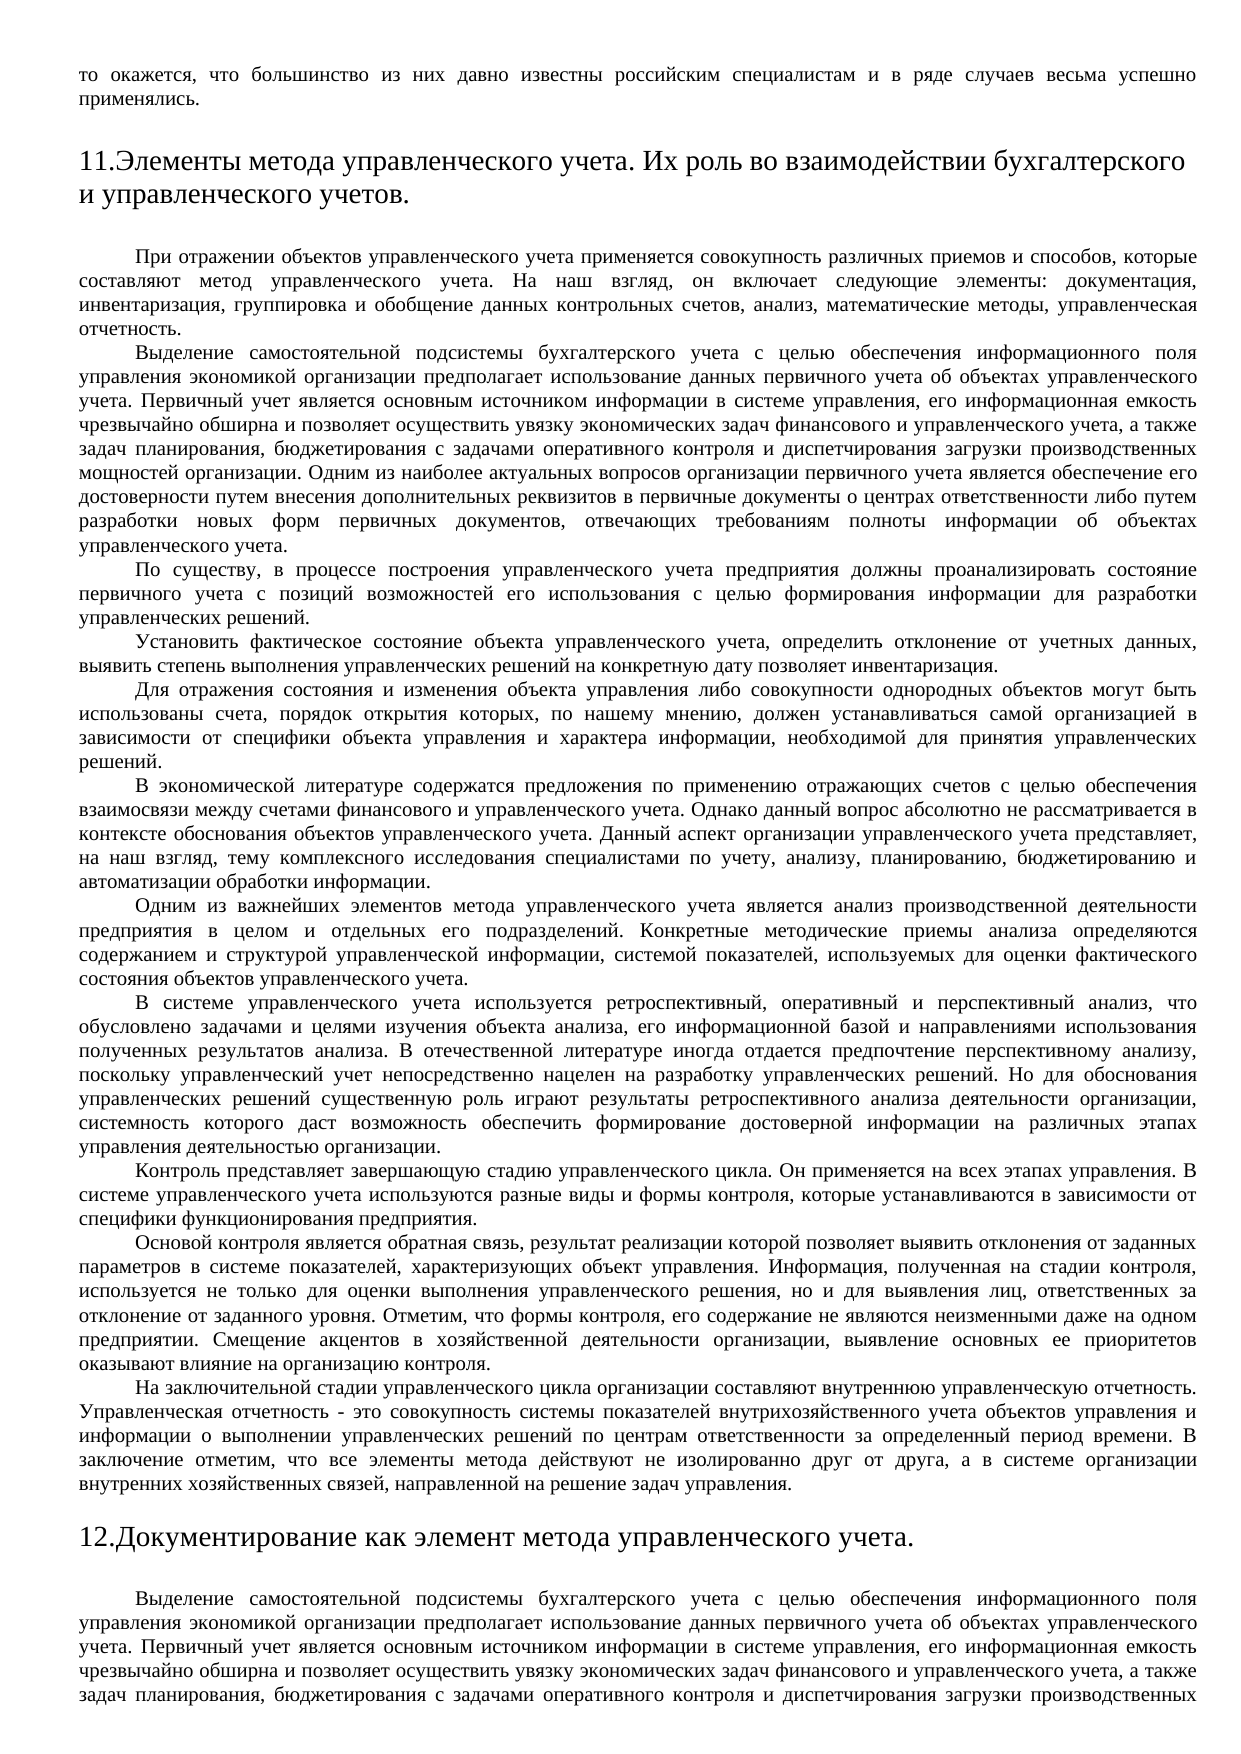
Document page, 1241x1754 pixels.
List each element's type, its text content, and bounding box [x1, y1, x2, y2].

text При отражении объектов управленческого учета применяется совокупность различных приемов и способов, которые составляют метод управленческого учета. На наш взгляд, он включает следующие элементы: документация, инвентаризация, группировка и обобщение данных контрольных счетов, анализ, математические методы, управленческая отчетность. [79, 244, 1198, 340]
text Основой контроля является обратная связь, результат реализации которой позволяет выявить отклонения от заданных параметров в системе показателей, характеризующих объект управления. Информация, полученная на стадии контроля, используется не только для оценки выполнения управленческого решения, но и для выявления лиц, ответственных за отклонение от заданного уровня. Отметим, что формы контроля, его содержание не являются неизменными даже на одном предприятии. Смещение акцентов в хозяйственной деятельности организации, выявление основных ее приоритетов оказывают влияние на организацию контроля. [79, 1230, 1198, 1375]
text В системе управленческого учета используется ретроспективный, оперативный и перспективный анализ, что обусловлено задачами и целями изучения объекта анализа, его информационной базой и направлениями использования полученных результатов анализа. В отечественной литературе иногда отдается предпочтение перспективному анализу, поскольку управленческий учет непосредственно нацелен на разработку управленческих решений. Но для обоснования управленческих решений существенную роль играют результаты ретроспективного анализа деятельности организации, системность которого даст возможность обеспечить формирование достоверной информации на различных этапах управления деятельностью организации. [79, 990, 1198, 1158]
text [79, 1586, 1198, 1706]
text 12.Документирование как элемент метода управленческого учета. [79, 1519, 1198, 1553]
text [79, 61, 1198, 109]
text Контроль представляет завершающую стадию управленческого цикла. Он применяется на всех этапах управления. В системе управленческого учета используются разные виды и формы контроля, которые устанавливаются в зависимости от специфики функционирования предприятия. [79, 1158, 1198, 1230]
text 11.Элементы метода управленческого учета. Их роль во взаимодействии бухгалтерского [79, 143, 1198, 177]
text В экономической литературе содержатся предложения по применению отражающих счетов с целью обеспечения взаимосвязи между счетами финансового и управленческого учета. Однако данный вопрос абсолютно не рассматривается в контексте обоснования объектов управленческого учета. Данный аспект организации управленческого учета представляет, на наш взгляд, тему комплексного исследования специалистами по учету, анализу, планированию, бюджетированию и автоматизации обработки информации. [79, 773, 1198, 893]
text По существу, в процессе построения управленческого учета предприятия должны проанализировать состояние первичного учета с позиций возможностей его использования с целью формирования информации для разработки управленческих решений. [79, 557, 1198, 629]
text Одним из важнейших элементов метода управленческого учета является анализ производственной деятельности предприятия в целом и отдельных его подразделений. Конкретные методические приемы анализа определяются содержанием и структурой управленческой информации, системой показателей, используемых для оценки фактического состояния объектов управленческого учета. [79, 893, 1198, 990]
text и управленческого учетов. [79, 177, 1198, 210]
text На заключительной стадии управленческого цикла организации составляют внутреннюю управленческую отчетность. Управленческая отчетность - это совокупность системы показателей внутрихозяйственного учета объектов управления и информации о выполнении управленческих решений по центрам ответственности за определенный период времени. В заключение отметим, что все элементы метода действуют не изолированно друг от друга, а в системе организации внутренних хозяйственных связей, направленной на решение задач управления. [79, 1375, 1198, 1495]
text Установить фактическое состояние объекта управленческого учета, определить отклонение от учетных данных, выявить степень выполнения управленческих решений на конкретную дату позволяет инвентаризация. [79, 629, 1198, 677]
text Для отражения состояния и изменения объекта управления либо совокупности однородных объектов могут быть использованы счета, порядок открытия которых, по нашему мнению, должен устанавливаться самой организацией в зависимости от специфики объекта управления и характера информации, необходимой для принятия управленческих решений. [79, 677, 1198, 773]
